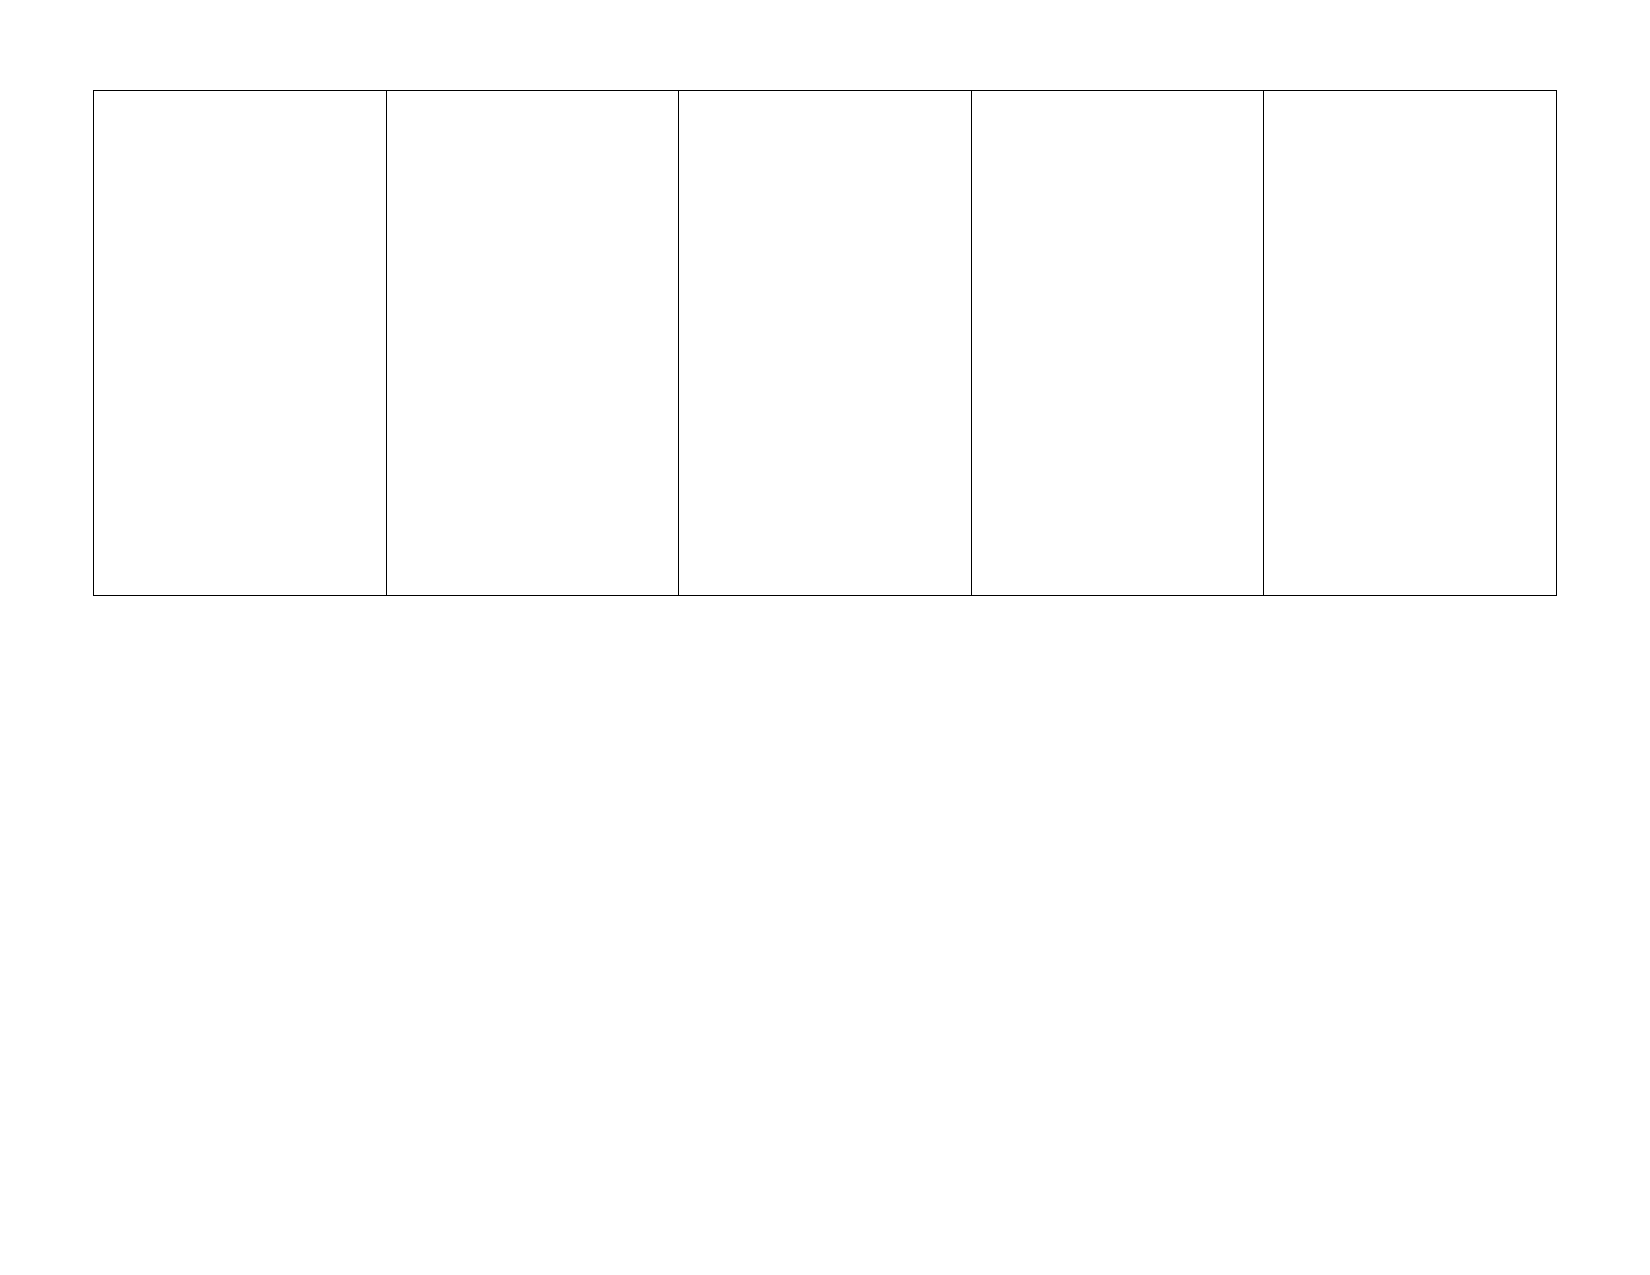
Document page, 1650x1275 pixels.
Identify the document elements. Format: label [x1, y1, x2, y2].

table_cell [1264, 91, 1556, 595]
table_cell [972, 91, 1263, 595]
table_cell [679, 91, 971, 595]
table_cell [387, 91, 678, 595]
table_cell [94, 91, 386, 595]
